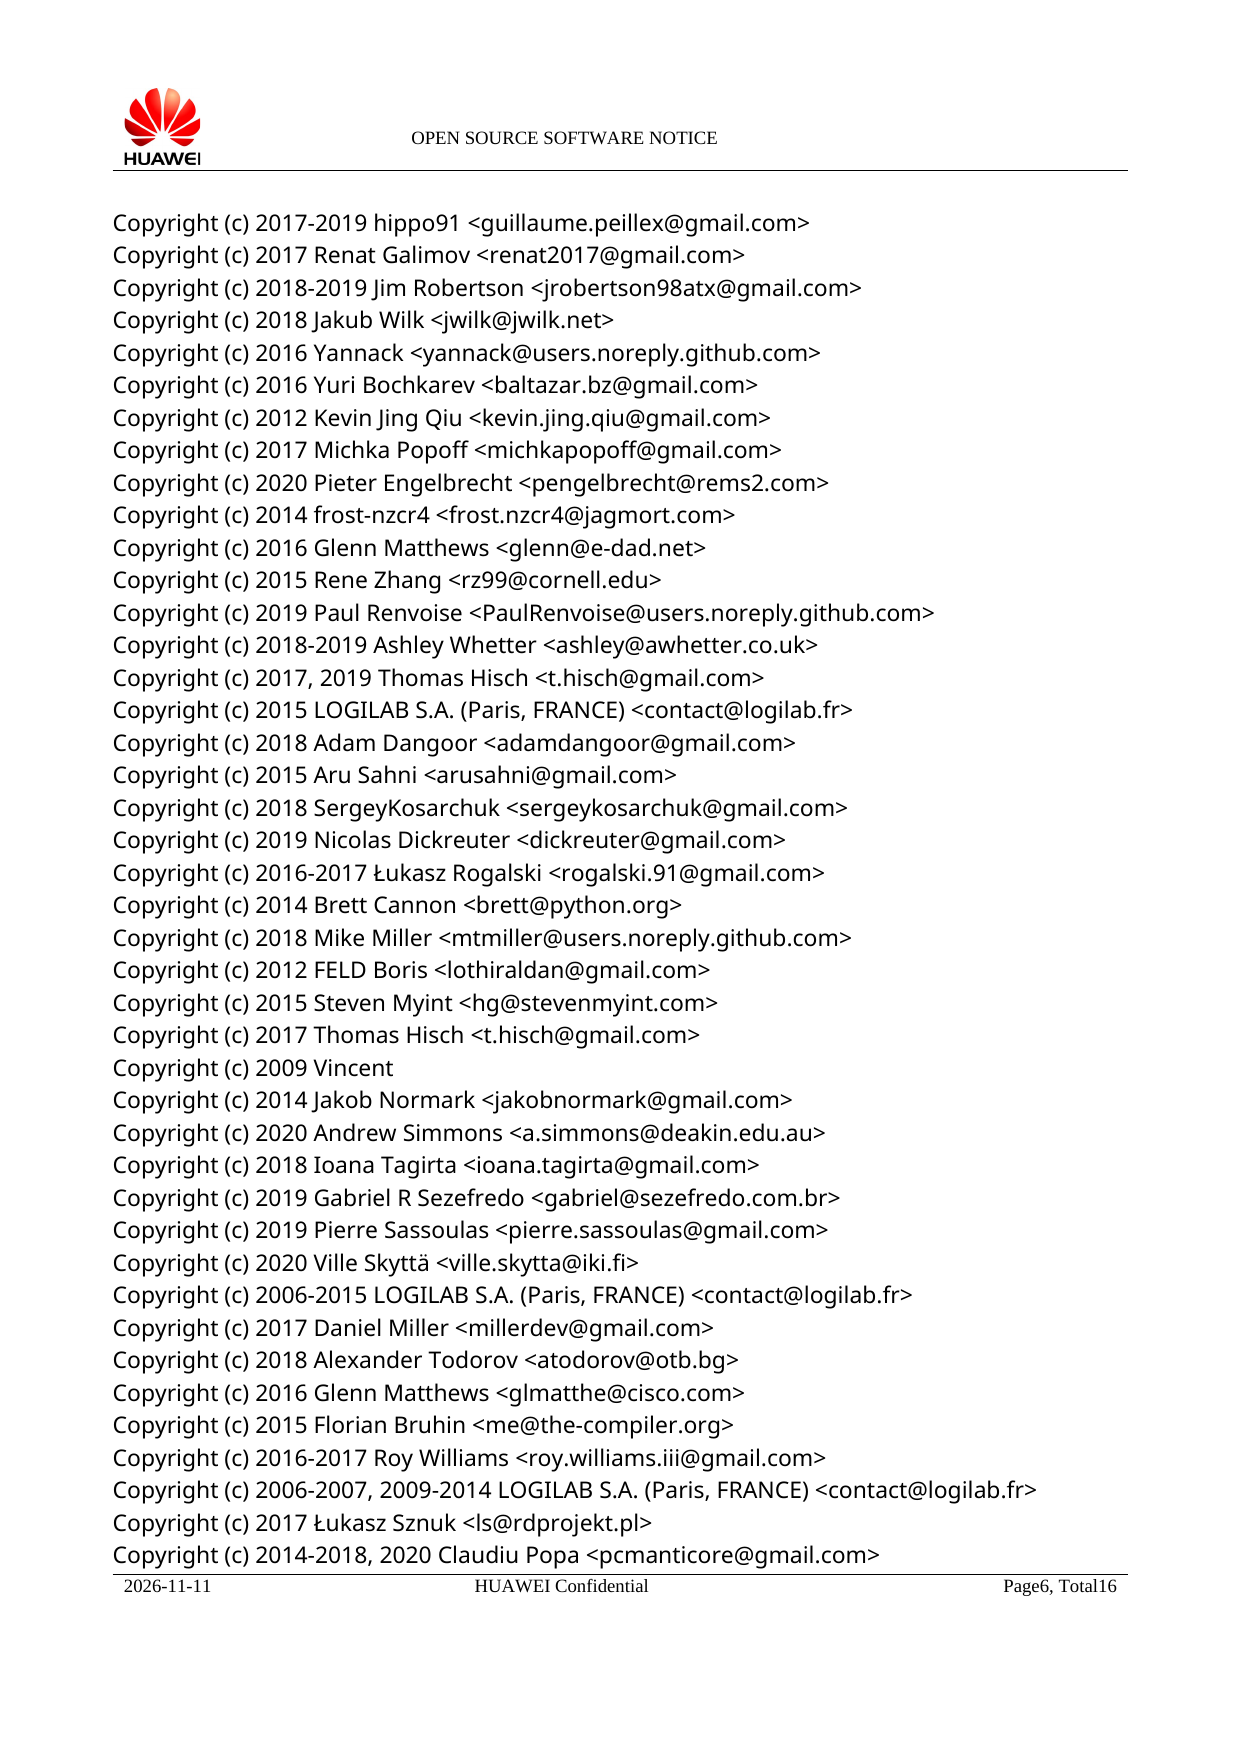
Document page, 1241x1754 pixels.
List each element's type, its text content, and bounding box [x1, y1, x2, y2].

picture [124, 88, 201, 165]
